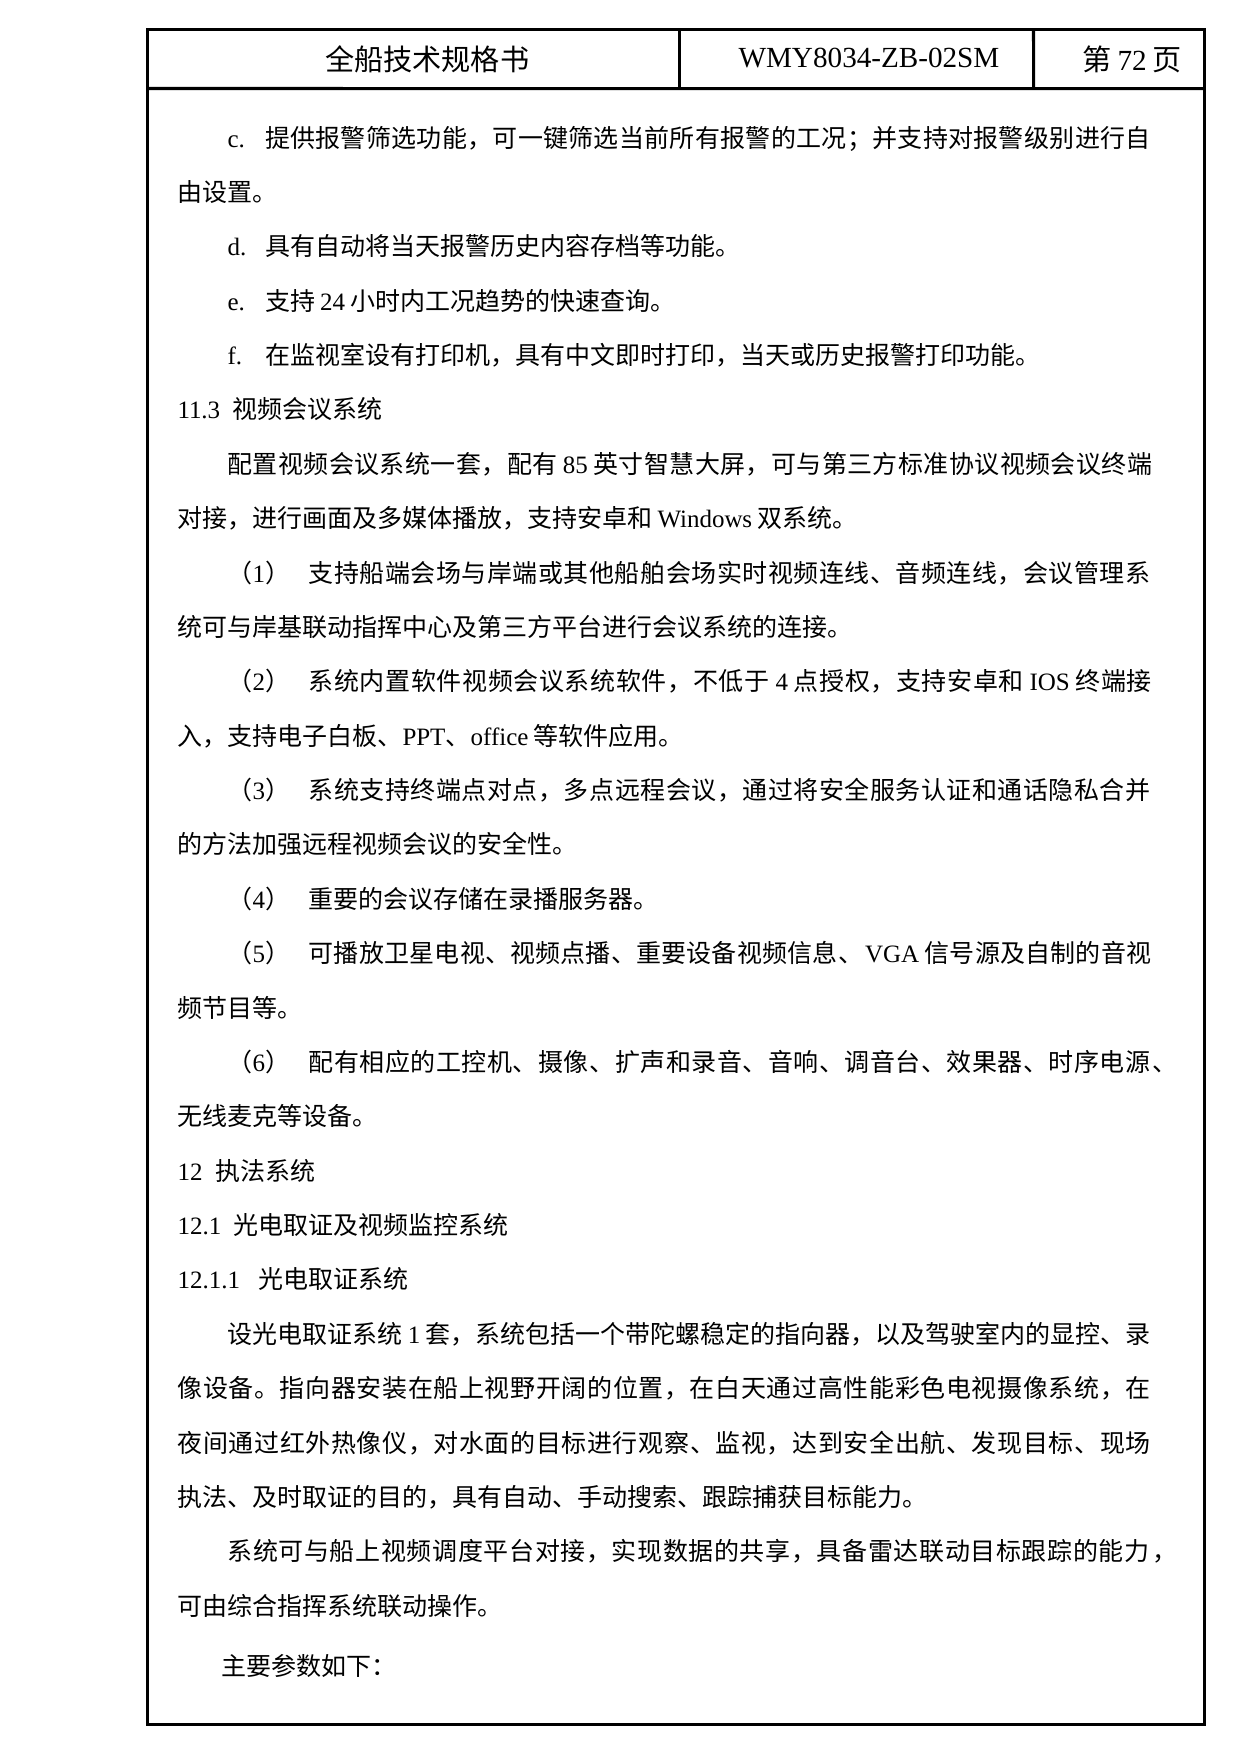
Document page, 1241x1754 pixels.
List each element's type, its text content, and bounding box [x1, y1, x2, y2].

list 具有自动将当天报警历史内容存档等功能。 [177, 227, 1152, 263]
text 系统可与船上视频调度平台对接，实现数据的共享，具备雷达联动目标跟踪的能力，可由综合指挥系统联动操作。 [177, 1532, 1152, 1622]
list 支持24小时内工况趋势的快速查询。 [177, 281, 1152, 317]
list 执法系统 [177, 1151, 1152, 1187]
list 配有相应的工控机、摄像、扩声和录音、音响、调音台、效果器、时序电源、无线麦克等设备。 [177, 1042, 1152, 1133]
text 设光电取证系统1套，系统包括一个带陀螺稳定的指向器，以及驾驶室内的显控、录像设备。指向器安装在船上视野开阔的位置，在白天通过高性能彩色电视摄像系统，在夜间通过红外热像仪，对水面的目标进行观察、监视，达到安全出航、发现目标、现场执法、及时取证的目的，具有自动、手动搜索、跟踪捕获目标能力。 [177, 1314, 1152, 1514]
list 光电取证系统 [177, 1260, 1152, 1296]
text 配置视频会议系统一套，配有85英寸智慧大屏，可与第三方标准协议视频会议终端对接，进行画面及多媒体播放，支持安卓和Windows双系统。 [177, 444, 1152, 535]
list 重要的会议存储在录播服务器。 [177, 879, 1152, 916]
list 系统内置软件视频会议系统软件，不低于4点授权，支持安卓和IOS终端接入，支持电子白板、PPT、office等软件应用。 [177, 662, 1152, 752]
list 支持船端会场与岸端或其他船舶会场实时视频连线、音频连线，会议管理系统可与岸基联动指挥中心及第三方平台进行会议系统的连接。 [177, 553, 1152, 644]
list 可播放卫星电视、视频点播、重要设备视频信息、VGA信号源及自制的音视频节目等。 [177, 934, 1152, 1024]
text 主要参数如下： [177, 1641, 1152, 1682]
list 提供报警筛选功能，可一键筛选当前所有报警的工况；并支持对报警级别进行自由设置。 [177, 118, 1152, 209]
list 视频会议系统 [177, 390, 1152, 426]
list 光电取证及视频监控系统 [177, 1206, 1152, 1242]
list 系统支持终端点对点，多点远程会议，通过将安全服务认证和通话隐私合并的方法加强远程视频会议的安全性。 [177, 771, 1152, 861]
list 在监视室设有打印机，具有中文即时打印，当天或历史报警打印功能。 [177, 336, 1152, 372]
